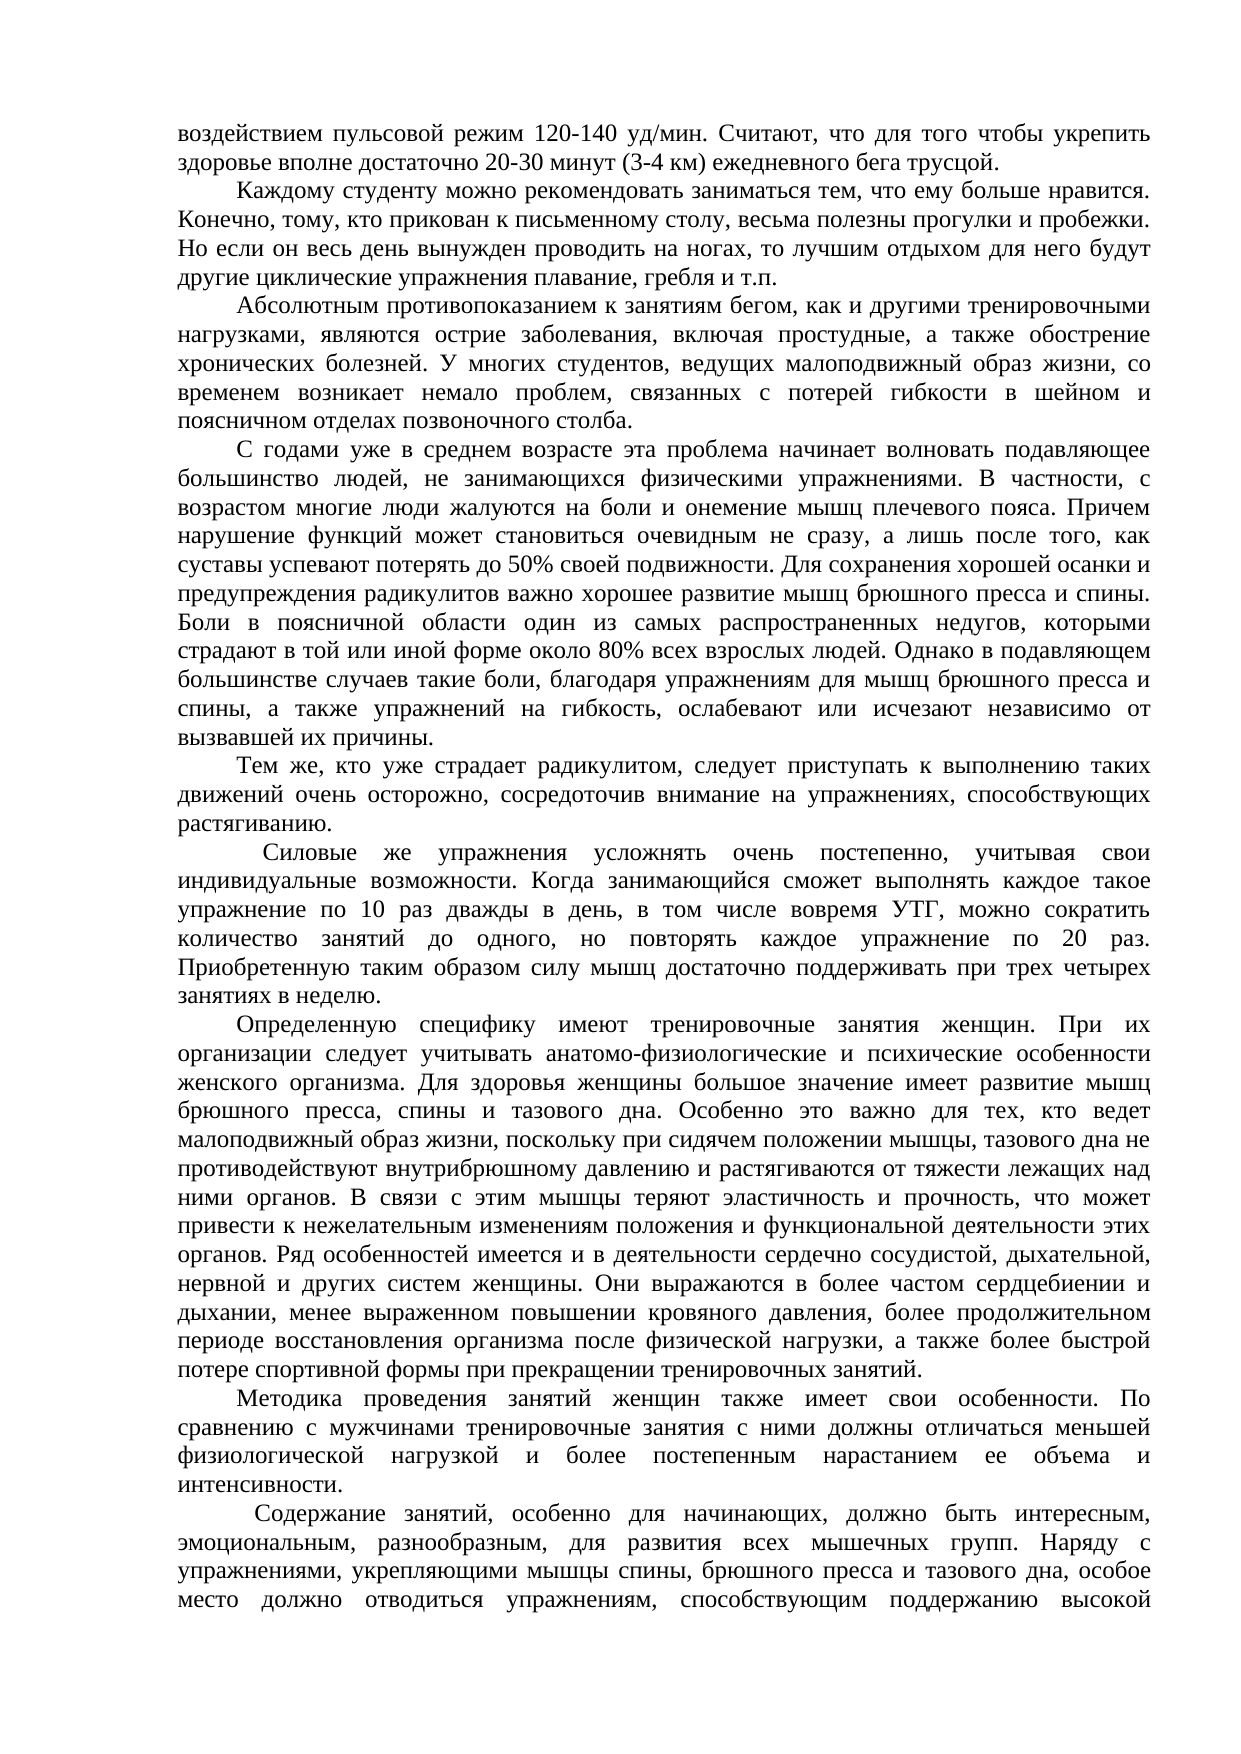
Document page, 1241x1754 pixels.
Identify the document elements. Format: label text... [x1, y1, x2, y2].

text Силовые же упражнения усложнять очень постепенно, учитывая свои индивидуальные возможности. Когда занимающийся сможет выполнять каждое такое упражнение по 10 раз дважды в день, в том числе вовремя УТГ, можно сократить количество занятий до одного, но повторять каждое упражнение по 20 раз. Приобретенную таким образом силу мышц достаточно поддерживать при трех четырех занятиях в неделю. [177, 837, 1152, 1009]
text Тем же, кто уже страдает радикулитом, следует приступать к выполнению таких движений очень осторожно, сосредоточив внимание на упражнениях, способствующих растягиванию. [177, 751, 1152, 837]
text Определенную специфику имеют тренировочные занятия женщин. При их организации следует учитывать анатомо-физиологические и психические особенности женского организма. Для здоровья женщины большое значение имеет развитие мышц брюшного пресса, спины и тазового дна. Особенно это важно для тех, кто ведет малоподвижный образ жизни, поскольку при сидячем положении мышцы, тазового дна не противодействуют внутрибрюшному давлению и растягиваются от тяжести лежащих над ними органов. В связи с этим мышцы теряют эластичность и прочность, что может привести к нежелательным изменениям положения и функциональной деятельности этих органов. Ряд особенностей имеется и в деятельности сердечно сосудистой, дыхательной, нервной и других систем женщины. Они выражаются в более частом сердцебиении и дыхании, менее выраженном повышении кровяного давления, более продолжительном периоде восстановления организма после физической нагрузки, а также более быстрой потере спортивной формы при прекращении тренировочных занятий. [177, 1009, 1152, 1383]
text Каждому студенту можно рекомендовать заниматься тем, что ему больше нравится. Конечно, тому, кто прикован к письменному столу, весьма полезны прогулки и пробежки. Но если он весь день вынужден проводить на ногах, то лучшим отдыхом для него будут другие циклические упражнения плавание, гребля и т.п. [177, 176, 1152, 291]
text Абсолютным противопоказанием к занятиям бегом, как и другими тренировочными нагрузками, являются острие заболевания, включая простудные, а также обострение хронических болезней. У многих студентов, ведущих малоподвижный образ жизни, со временем возникает немало проблем, связанных с потерей гибкости в шейном и поясничном отделах позвоночного столба. [177, 291, 1152, 434]
text Методика проведения занятий женщин также имеет свои особенности. По сравнению с мужчинами тренировочные занятия с ними должны отличаться меньшей физиологической нагрузкой и более постепенным нарастанием ее объема и интенсивности. [177, 1383, 1152, 1498]
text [177, 118, 1152, 176]
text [177, 1498, 1152, 1613]
text С годами уже в среднем возрасте эта проблема начинает волновать подавляющее большинство людей, не занимающихся физическими упражнениями. В частности, с возрастом многие люди жалуются на боли и онемение мышц плечевого пояса. Причем нарушение функций может становиться очевидным не сразу, а лишь после того, как суставы успевают потерять до 50% своей подвижности. Для сохранения хорошей осанки и предупреждения радикулитов важно хорошее развитие мышц брюшного пресса и спины. Боли в поясничной области один из самых распространенных недугов, которыми страдают в той или иной форме около 80% всех взрослых людей. Однако в подавляющем большинстве случаев такие боли, благодаря упражнениям для мышц брюшного пресса и спины, а также упражнений на гибкость, ослабевают или исчезают независимо от вызвавшей их причины. [177, 434, 1152, 751]
